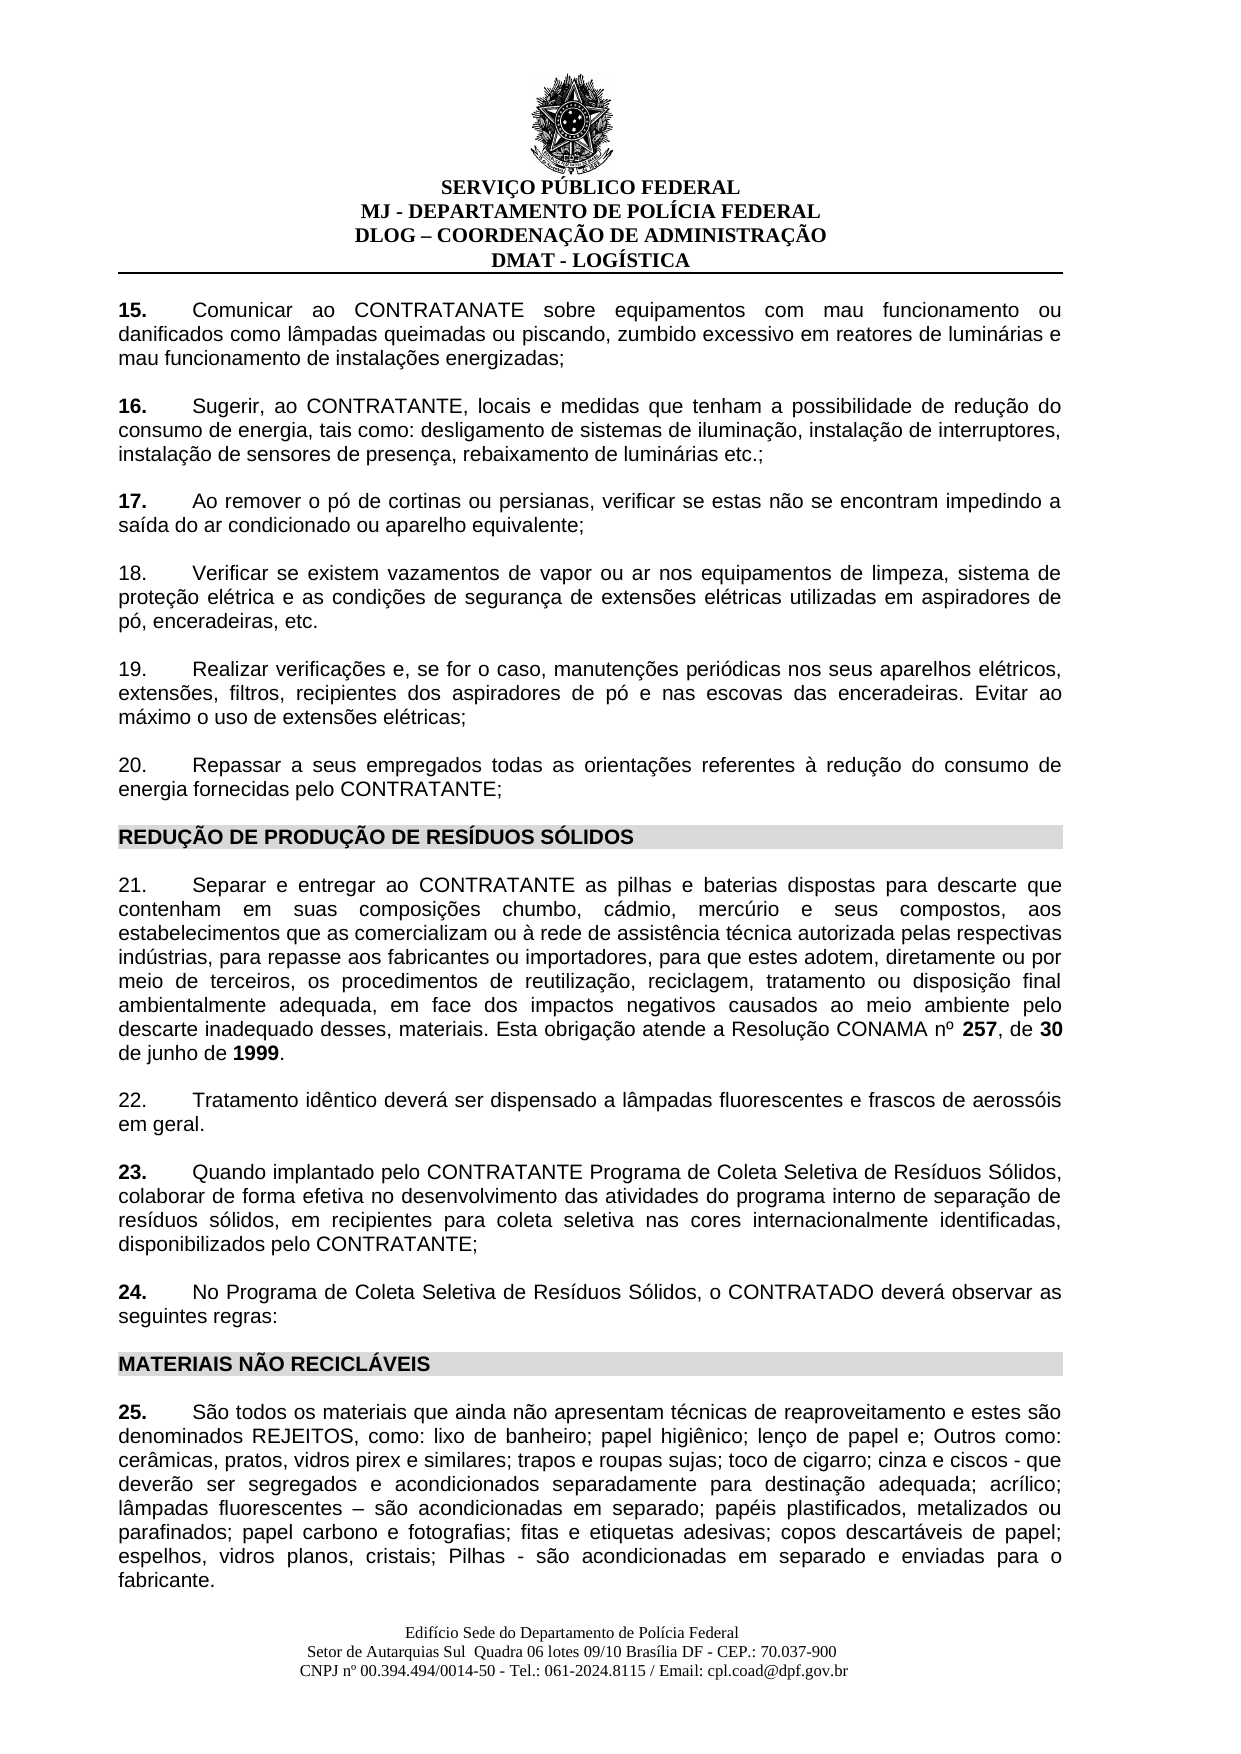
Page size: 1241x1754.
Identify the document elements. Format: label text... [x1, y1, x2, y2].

list São todos os materiais que ainda não apresentam técnicas de reaproveitamento e estes são denominados REJEITOS, como: lixo de banheiro; papel higiênico; lenço de papel e; Outros como: cerâmicas, pratos, vidros pirex e similares; trapos e roupas sujas; toco de cigarro; cinza e ciscos - que deverão ser segregados e acondicionados separadamente para destinação adequada; acrílico; lâmpadas fluorescentes – são acondicionadas em separado; papéis plastificados, metalizados ou parafinados; papel carbono e fotografias; fitas e etiquetas adesivas; copos descartáveis de papel; espelhos, vidros planos, cristais; Pilhas - são acondicionadas em separado e enviadas para o fabricante. [118, 1400, 1063, 1591]
list Repassar a seus empregados todas as orientações referentes à redução do consumo de energia fornecidas pelo CONTRATANTE; [118, 753, 1063, 801]
list Sugerir, ao CONTRATANTE, locais e medidas que tenham a possibilidade de redução do consumo de energia, tais como: desligamento de sistemas de iluminação, instalação de interruptores, instalação de sensores de presença, rebaixamento de luminárias etc.; [118, 393, 1063, 465]
list Realizar verificações e, se for o caso, manutenções periódicas nos seus aparelhos elétricos, extensões, filtros, recipientes dos aspiradores de pó e nas escovas das enceradeiras. Evitar ao máximo o uso de extensões elétricas; [118, 657, 1063, 729]
picture [530, 73, 614, 176]
list Quando implantado pelo CONTRATANTE Programa de Coleta Seletiva de Resíduos Sólidos, colaborar de forma efetiva no desenvolvimento das atividades do programa interno de separação de resíduos sólidos, em recipientes para coleta seletiva nas cores internacionalmente identificadas, disponibilizados pelo CONTRATANTE; [118, 1160, 1063, 1256]
text REDUÇÃO DE PRODUÇÃO DE RESÍDUOS SÓLIDOS [118, 825, 1063, 849]
list Comunicar ao CONTRATANATE sobre equipamentos com mau funcionamento ou danificados como lâmpadas queimadas ou piscando, zumbido excessivo em reatores de luminárias e mau funcionamento de instalações energizadas; [118, 298, 1063, 369]
list Ao remover o pó de cortinas ou persianas, verificar se estas não se encontram impedindo a saída do ar condicionado ou aparelho equivalente; [118, 489, 1063, 537]
list Verificar se existem vazamentos de vapor ou ar nos equipamentos de limpeza, sistema de proteção elétrica e as condições de segurança de extensões elétricas utilizadas em aspiradores de pó, enceradeiras, etc. [118, 561, 1063, 633]
text MATERIAIS NÃO RECICLÁVEIS [118, 1352, 1063, 1376]
list No Programa de Coleta Seletiva de Resíduos Sólidos, o CONTRATADO deverá observar as seguintes regras: [118, 1280, 1063, 1328]
list Separar e entregar ao CONTRATANTE as pilhas e baterias dispostas para descarte que contenham em suas composições chumbo, cádmio, mercúrio e seus compostos, aos estabelecimentos que as comercializam ou à rede de assistência técnica autorizada pelas respectivas indústrias, para repasse aos fabricantes ou importadores, para que estes adotem, diretamente ou por meio de terceiros, os procedimentos de reutilização, reciclagem, tratamento ou disposição final ambientalmente adequada, em face dos impactos negativos causados ao meio ambiente pelo descarte inadequado desses, materiais. Esta obrigação atende a Resolução CONAMA nº 257, de 30 de junho de 1999. [118, 873, 1063, 1064]
list Tratamento idêntico deverá ser dispensado a lâmpadas fluorescentes e frascos de aerossóis em geral. [118, 1088, 1063, 1136]
